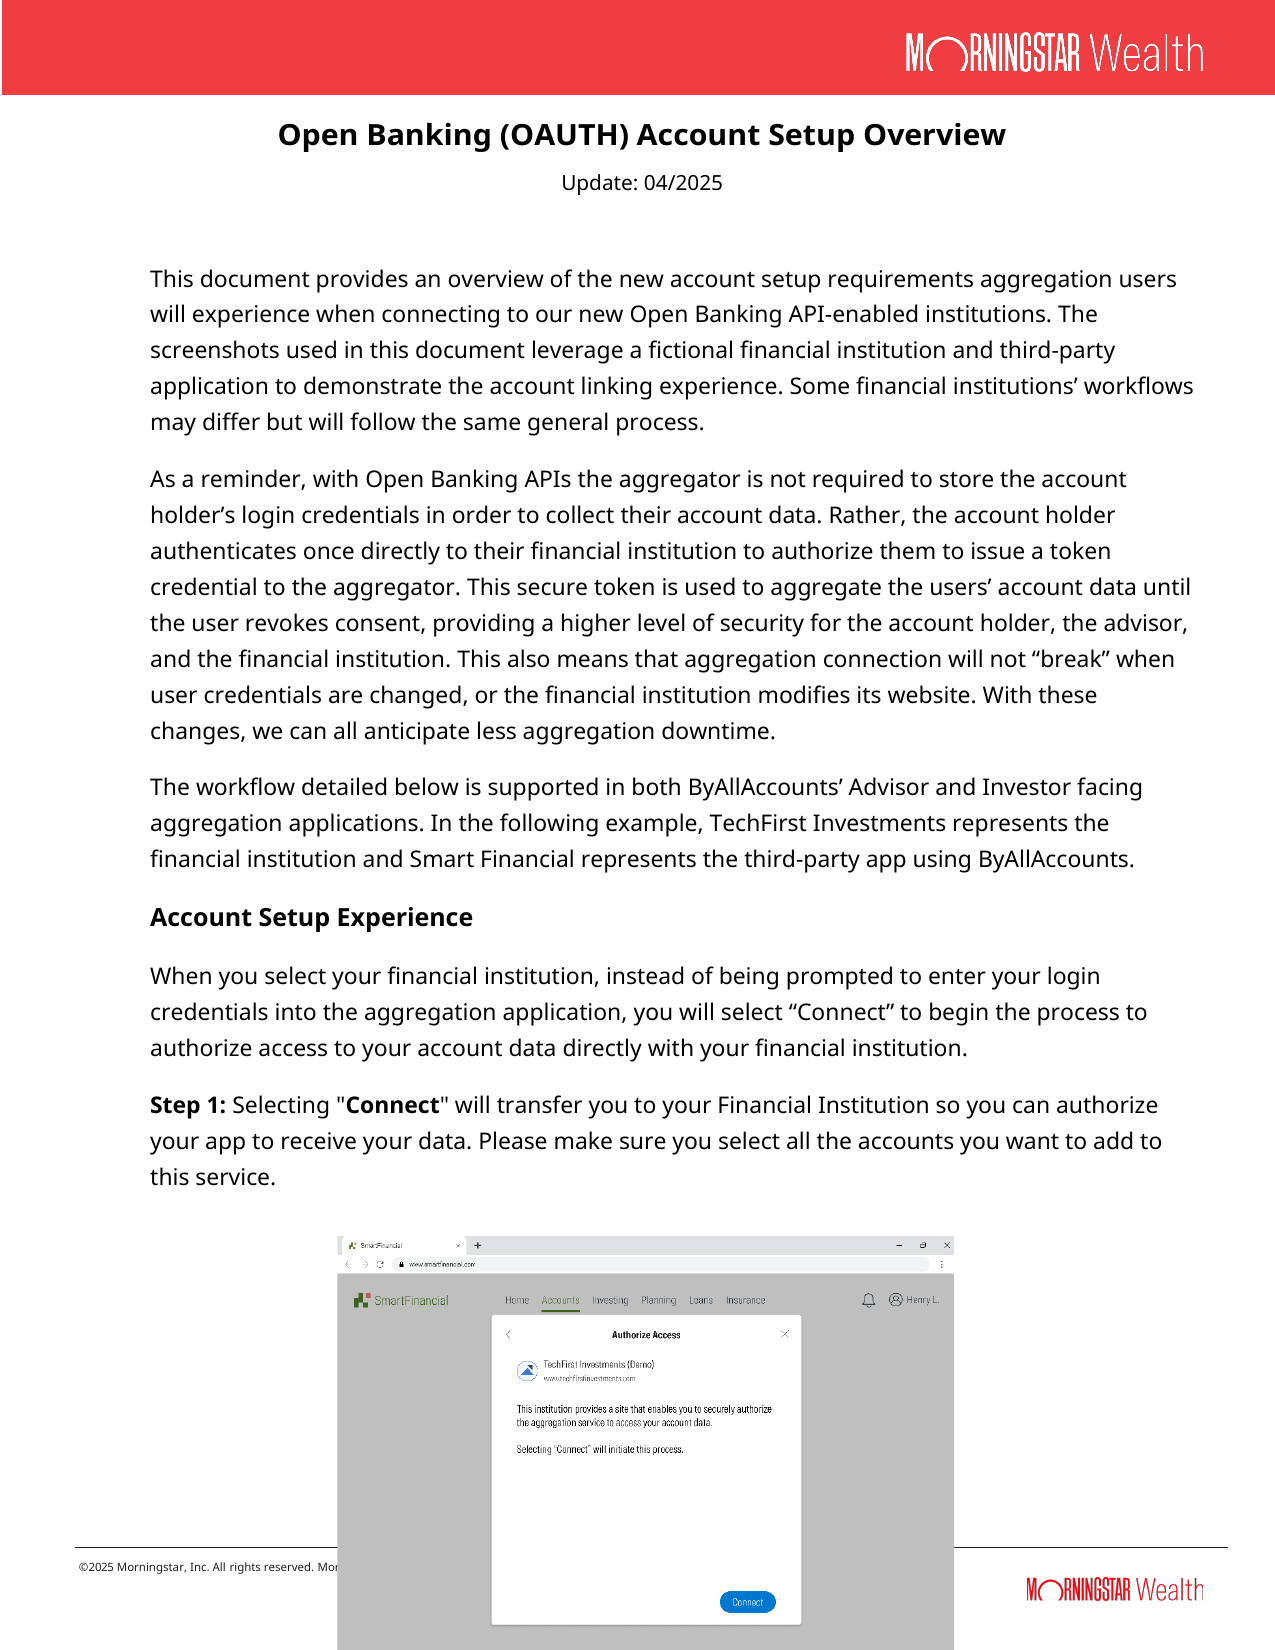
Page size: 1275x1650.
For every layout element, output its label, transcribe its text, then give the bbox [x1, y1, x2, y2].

text Step 1: Selecting "Connect" will transfer you to your Financial Institution so you can authorize your app to receive your data. Please make sure you select all the accounts you want to add to this service. [150, 1089, 1200, 1192]
text This document provides an overview of the new account setup requirements aggregation users will experience when connecting to our new Open Banking API-enabled institutions. The screenshots used in this document leverage a fictional financial institution and third-party application to demonstrate the account linking experience. Some financial institutions’ workflows may differ but will follow the same general process. [150, 262, 1200, 437]
text As a reminder, with Open Banking APIs the aggregator is not required to store the account holder’s login credentials in order to collect their account data. Rather, the account holder authenticates once directly to their financial institution to authorize them to issue a token credential to the aggregator. This secure token is used to aggregate the users’ account data until the user revokes consent, providing a higher level of security for the account holder, the advisor, and the financial institution. This also means that aggregation connection will not “break” when user credentials are changed, or the financial institution modifies its website. With these changes, we can all anticipate less aggregation downtime. [150, 463, 1200, 746]
text The workflow detailed below is supported in both ByAllAccounts’ Advisor and Investor facing aggregation applications. In the following example, TechFirst Investments represents the financial institution and Smart Financial represents the third-party app using ByAllAccounts. [150, 771, 1200, 874]
picture [337, 1236, 955, 1650]
picture [906, 32, 1203, 72]
text Account Setup Experience [150, 900, 1200, 934]
text When you select your financial institution, instead of being prompted to enter your login credentials into the aggregation application, you will select “Connect” to begin the process to authorize access to your account data directly with your financial institution. [150, 960, 1200, 1063]
picture [1027, 1577, 1203, 1601]
